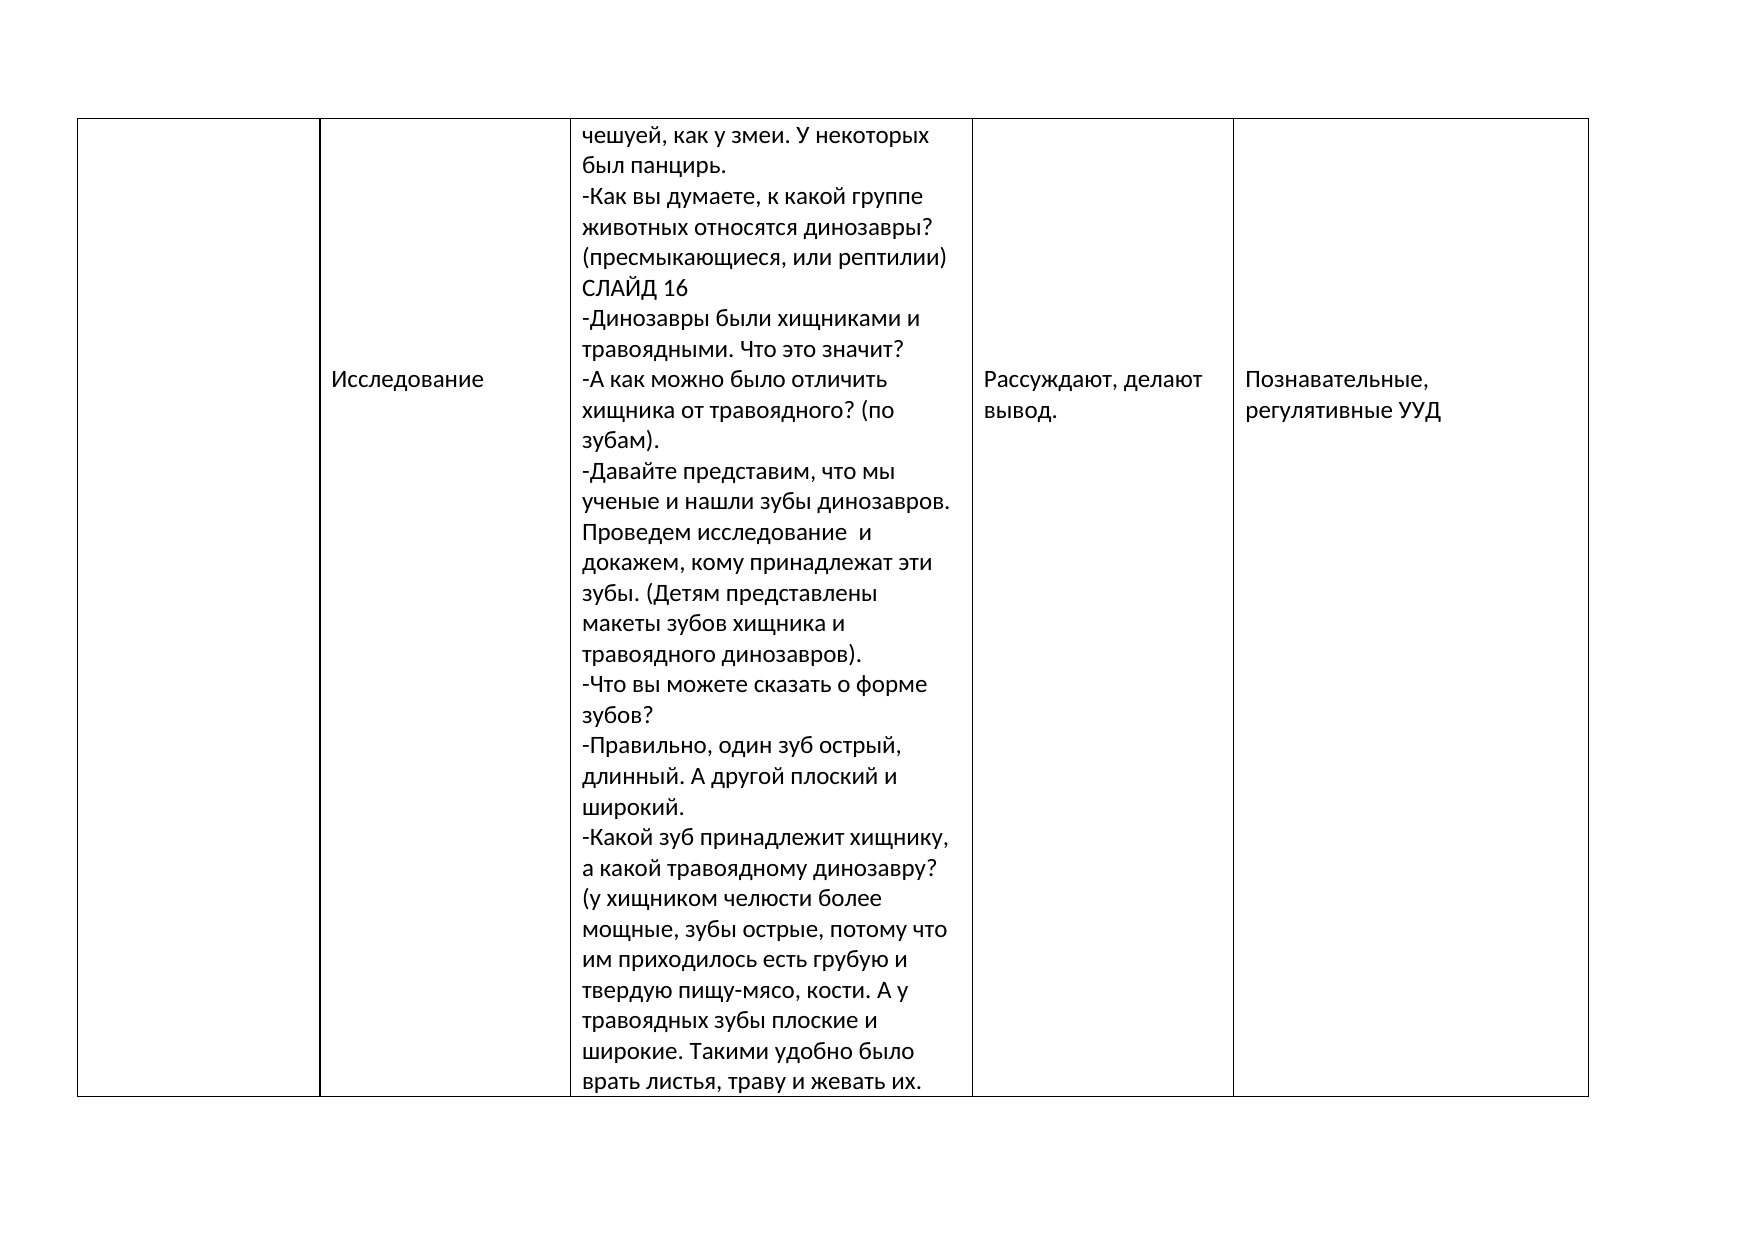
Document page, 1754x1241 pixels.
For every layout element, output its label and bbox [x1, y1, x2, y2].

table_cell [321, 119, 570, 1096]
table_cell [1234, 119, 1588, 1096]
table_cell [78, 119, 319, 1096]
table_cell [973, 119, 1233, 1096]
table_cell [571, 119, 972, 1096]
